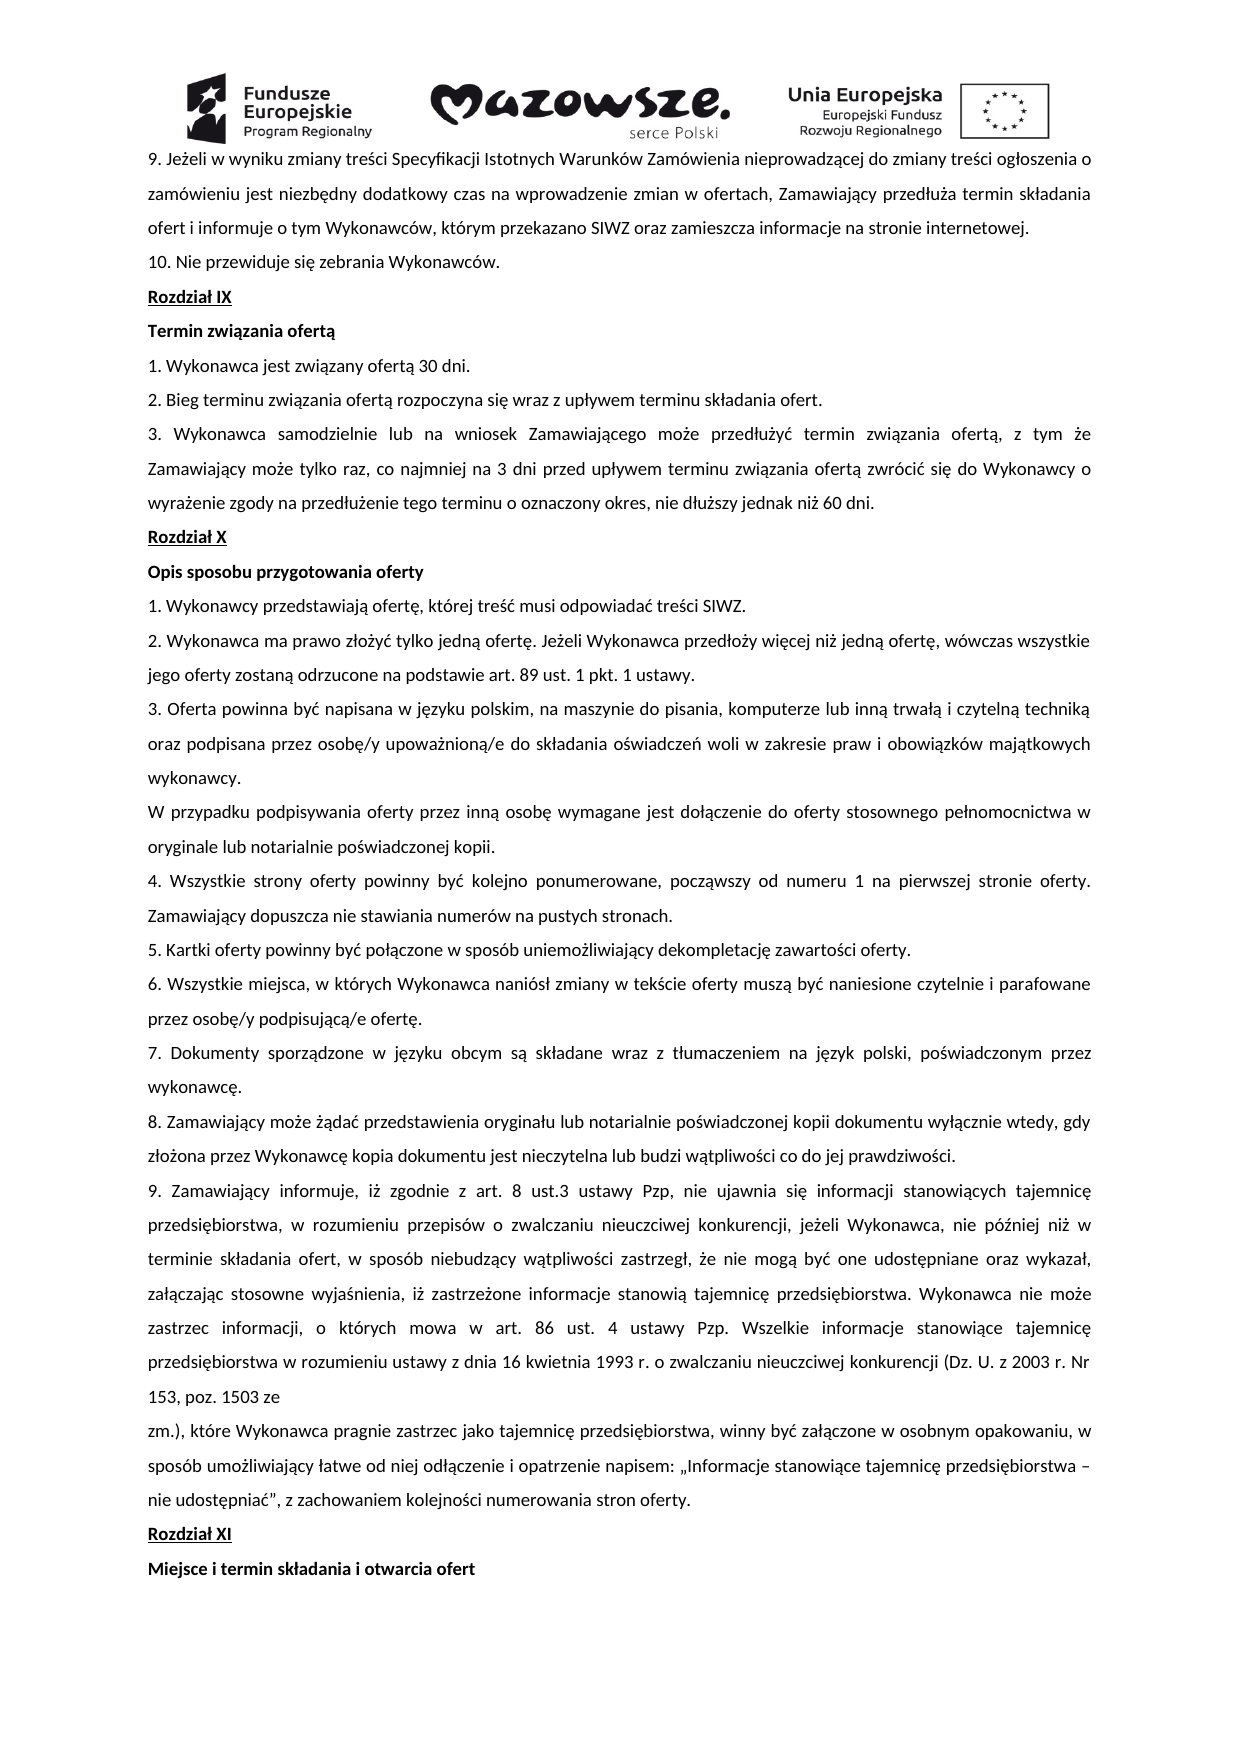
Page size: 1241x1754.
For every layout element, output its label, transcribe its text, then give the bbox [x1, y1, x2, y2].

text 1. Wykonawcy przedstawiają ofertę, której treść musi odpowiadać treści SIWZ. [148, 594, 1093, 617]
text zm.), które Wykonawca pragnie zastrzec jako tajemnicę przedsiębiorstwa, winny być załączone w osobnym opakowaniu, w sposób umożliwiający łatwe od niej odłączenie i opatrzenie napisem: „Informacje stanowiące tajemnicę przedsiębiorstwa – nie udostępniać”, z zachowaniem kolejności numerowania stron oferty. [148, 1419, 1093, 1511]
text 2. Bieg terminu związania ofertą rozpoczyna się wraz z upływem terminu składania ofert. [148, 388, 1093, 411]
text 9. Jeżeli w wyniku zmiany treści Specyfikacji Istotnych Warunków Zamówienia nieprowadzącej do zmiany treści ogłoszenia o zamówieniu jest niezbędny dodatkowy czas na wprowadzenie zmian w ofertach, Zamawiający przedłuża termin składania ofert i informuje o tym Wykonawców, którym przekazano SIWZ oraz zamieszcza informacje na stronie internetowej. [148, 148, 1093, 239]
text Opis sposobu przygotowania oferty [148, 560, 1093, 583]
text 9. Zamawiający informuje, iż zgodnie z art. 8 ust.3 ustawy Pzp, nie ujawnia się informacji stanowiących tajemnicę przedsiębiorstwa, w rozumieniu przepisów o zwalczaniu nieuczciwej konkurencji, jeżeli Wykonawca, nie później niż w terminie składania ofert, w sposób niebudzący wątpliwości zastrzegł, że nie mogą być one udostępniane oraz wykazał, załączając stosowne wyjaśnienia, iż zastrzeżone informacje stanowią tajemnicę przedsiębiorstwa. Wykonawca nie może zastrzec informacji, o których mowa w art. 86 ust. 4 ustawy Pzp. Wszelkie informacje stanowiące tajemnicę przedsiębiorstwa w rozumieniu ustawy z dnia 16 kwietnia 1993 r. o zwalczaniu nieuczciwej konkurencji (Dz. U. z 2003 r. Nr 153, poz. 1503 ze [148, 1179, 1093, 1408]
picture [187, 73, 1053, 144]
text 1. Wykonawca jest związany ofertą 30 dni. [148, 354, 1093, 377]
text Miejsce i termin składania i otwarcia ofert [148, 1557, 1093, 1580]
text 6. Wszystkie miejsca, w których Wykonawca naniósł zmiany w tekście oferty muszą być naniesione czytelnie i parafowane przez osobę/y podpisującą/e ofertę. [148, 973, 1093, 1030]
text Rozdział IX [148, 285, 1093, 308]
text Rozdział X [148, 526, 1093, 549]
text 8. Zamawiający może żądać przedstawienia oryginału lub notarialnie poświadczonej kopii dokumentu wyłącznie wtedy, gdy złożona przez Wykonawcę kopia dokumentu jest nieczytelna lub budzi wątpliwości co do jej prawdziwości. [148, 1110, 1093, 1167]
text Rozdział XI [148, 1523, 1093, 1546]
text 4. Wszystkie strony oferty powinny być kolejno ponumerowane, począwszy od numeru 1 na pierwszej stronie oferty. Zamawiający dopuszcza nie stawiania numerów na pustych stronach. [148, 869, 1093, 927]
text 2. Wykonawca ma prawo złożyć tylko jedną ofertę. Jeżeli Wykonawca przedłoży więcej niż jedną ofertę, wówczas wszystkie jego oferty zostaną odrzucone na podstawie art. 89 ust. 1 pkt. 1 ustawy. [148, 629, 1093, 686]
text W przypadku podpisywania oferty przez inną osobę wymagane jest dołączenie do oferty stosownego pełnomocnictwa w oryginale lub notarialnie poświadczonej kopii. [148, 801, 1093, 858]
text 3. Oferta powinna być napisana w języku polskim, na maszynie do pisania, komputerze lub inną trwałą i czytelną techniką oraz podpisana przez osobę/y upoważnioną/e do składania oświadczeń woli w zakresie praw i obowiązków majątkowych wykonawcy. [148, 698, 1093, 789]
text 10. Nie przewiduje się zebrania Wykonawców. [148, 251, 1093, 274]
text 5. Kartki oferty powinny być połączone w sposób uniemożliwiający dekompletację zawartości oferty. [148, 938, 1093, 961]
text Termin związania ofertą [148, 319, 1093, 342]
text 3. Wykonawca samodzielnie lub na wniosek Zamawiającego może przedłużyć termin związania ofertą, z tym że Zamawiający może tylko raz, co najmniej na 3 dni przed upływem terminu związania ofertą zwrócić się do Wykonawcy o wyrażenie zgody na przedłużenie tego terminu o oznaczony okres, nie dłuższy jednak niż 60 dni. [148, 423, 1093, 514]
text 7. Dokumenty sporządzone w języku obcym są składane wraz z tłumaczeniem na język polski, poświadczonym przez wykonawcę. [148, 1041, 1093, 1099]
